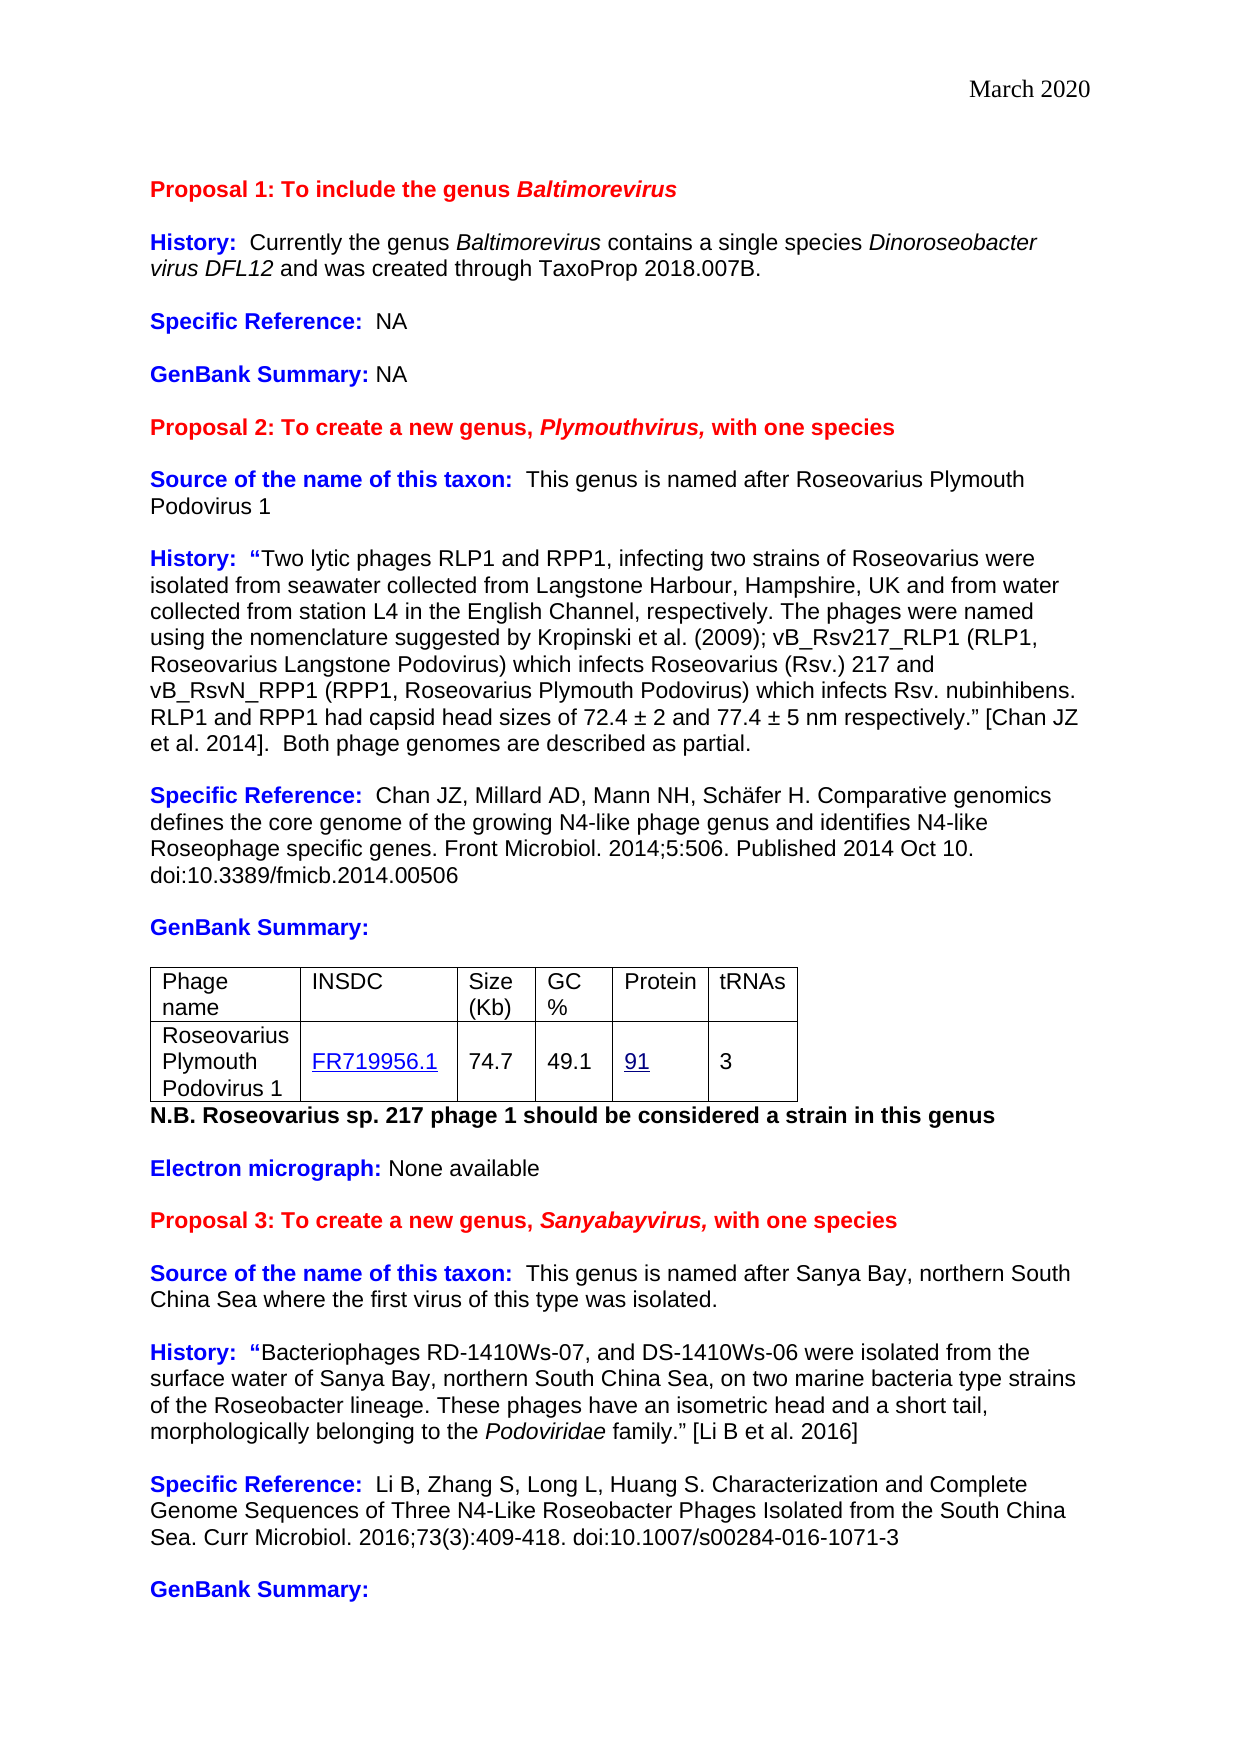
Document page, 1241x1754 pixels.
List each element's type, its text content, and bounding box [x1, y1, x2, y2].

table_cell 49.1 [536, 1022, 612, 1101]
text Source of the name of this taxon: This genus is named after Roseovarius Plymouth Podovirus 1 [150, 466, 1090, 519]
table_cell Roseovarius Plymouth Podovirus 1 [151, 1022, 300, 1101]
table_header Protein [613, 968, 708, 1021]
table_header Size (Kb) [458, 968, 535, 1021]
text Specific Reference: Chan JZ, Millard AD, Mann NH, Schäfer H. Comparative genomics defines the core genome of the growing N4-like phage genus and identifies N4-like Roseophage specific genes. Front Microbiol. 2014;5:506. Published 2014 Oct 10. doi:10.3389/fmicb.2014.00506 [150, 782, 1090, 888]
text Specific Reference: NA [150, 308, 1090, 334]
text History: “Bacteriophages RD-1410Ws-07, and DS-1410Ws-06 were isolated from the surface water of Sanya Bay, northern South China Sea, on two marine bacteria type strains of the Roseobacter lineage. These phages have an isometric head and a short tail, morphologically belonging to the Podoviridae family.” [Li B et al. 2016] [150, 1339, 1090, 1444]
table_header tRNAs [709, 968, 797, 1021]
text GenBank Summary: [150, 1576, 1090, 1603]
table_cell FR719956.1 [301, 1022, 457, 1101]
text N.B. Roseovarius sp. 217 phage 1 should be considered a strain in this genus [150, 1102, 1090, 1128]
table_cell 3 [709, 1022, 797, 1101]
text Electron micrograph: None available [150, 1154, 1090, 1181]
table_cell 91 [613, 1022, 708, 1101]
table_header INSDC [301, 968, 457, 1021]
text Proposal 1: To include the genus Baltimorevirus [150, 176, 1090, 203]
text Source of the name of this taxon: This genus is named after Sanya Bay, northern South China Sea where the first virus of this type was isolated. [150, 1260, 1090, 1313]
text Proposal 2: To create a new genus, Plymouthvirus, with one species [150, 413, 1090, 440]
text GenBank Summary: [150, 914, 1090, 941]
text GenBank Summary: NA [150, 361, 1090, 387]
text History: Currently the genus Baltimorevirus contains a single species Dinoroseobacter virus DFL12 and was created through TaxoProp 2018.007B. [150, 229, 1090, 282]
text History: “Two lytic phages RLP1 and RPP1, infecting two strains of Roseovarius were isolated from seawater collected from Langstone Harbour, Hampshire, UK and from water collected from station L4 in the English Channel, respectively. The phages were named using the nomenclature suggested by Kropinski et al. (2009); vB_Rsv217_RLP1 (RLP1, Roseovarius Langstone Podovirus) which infects Roseovarius (Rsv.) 217 and vB_RsvN_RPP1 (RPP1, Roseovarius Plymouth Podovirus) which infects Rsv. nubinhibens. RLP1 and RPP1 had capsid head sizes of 72.4 ± 2 and 77.4 ± 5 nm respectively.” [Chan JZ et al. 2014]. Both phage genomes are described as partial. [150, 545, 1090, 756]
table_header Phage name [151, 968, 300, 1021]
text Specific Reference: Li B, Zhang S, Long L, Huang S. Characterization and Complete Genome Sequences of Three N4-Like Roseobacter Phages Isolated from the South China Sea. Curr Microbiol. 2016;73(3):409-418. doi:10.1007/s00284-016-1071-3 [150, 1471, 1090, 1550]
text Proposal 3: To create a new genus, Sanyabayvirus, with one species [150, 1207, 1090, 1234]
table_header GC% [536, 968, 612, 1021]
table_cell 74.7 [458, 1022, 535, 1101]
